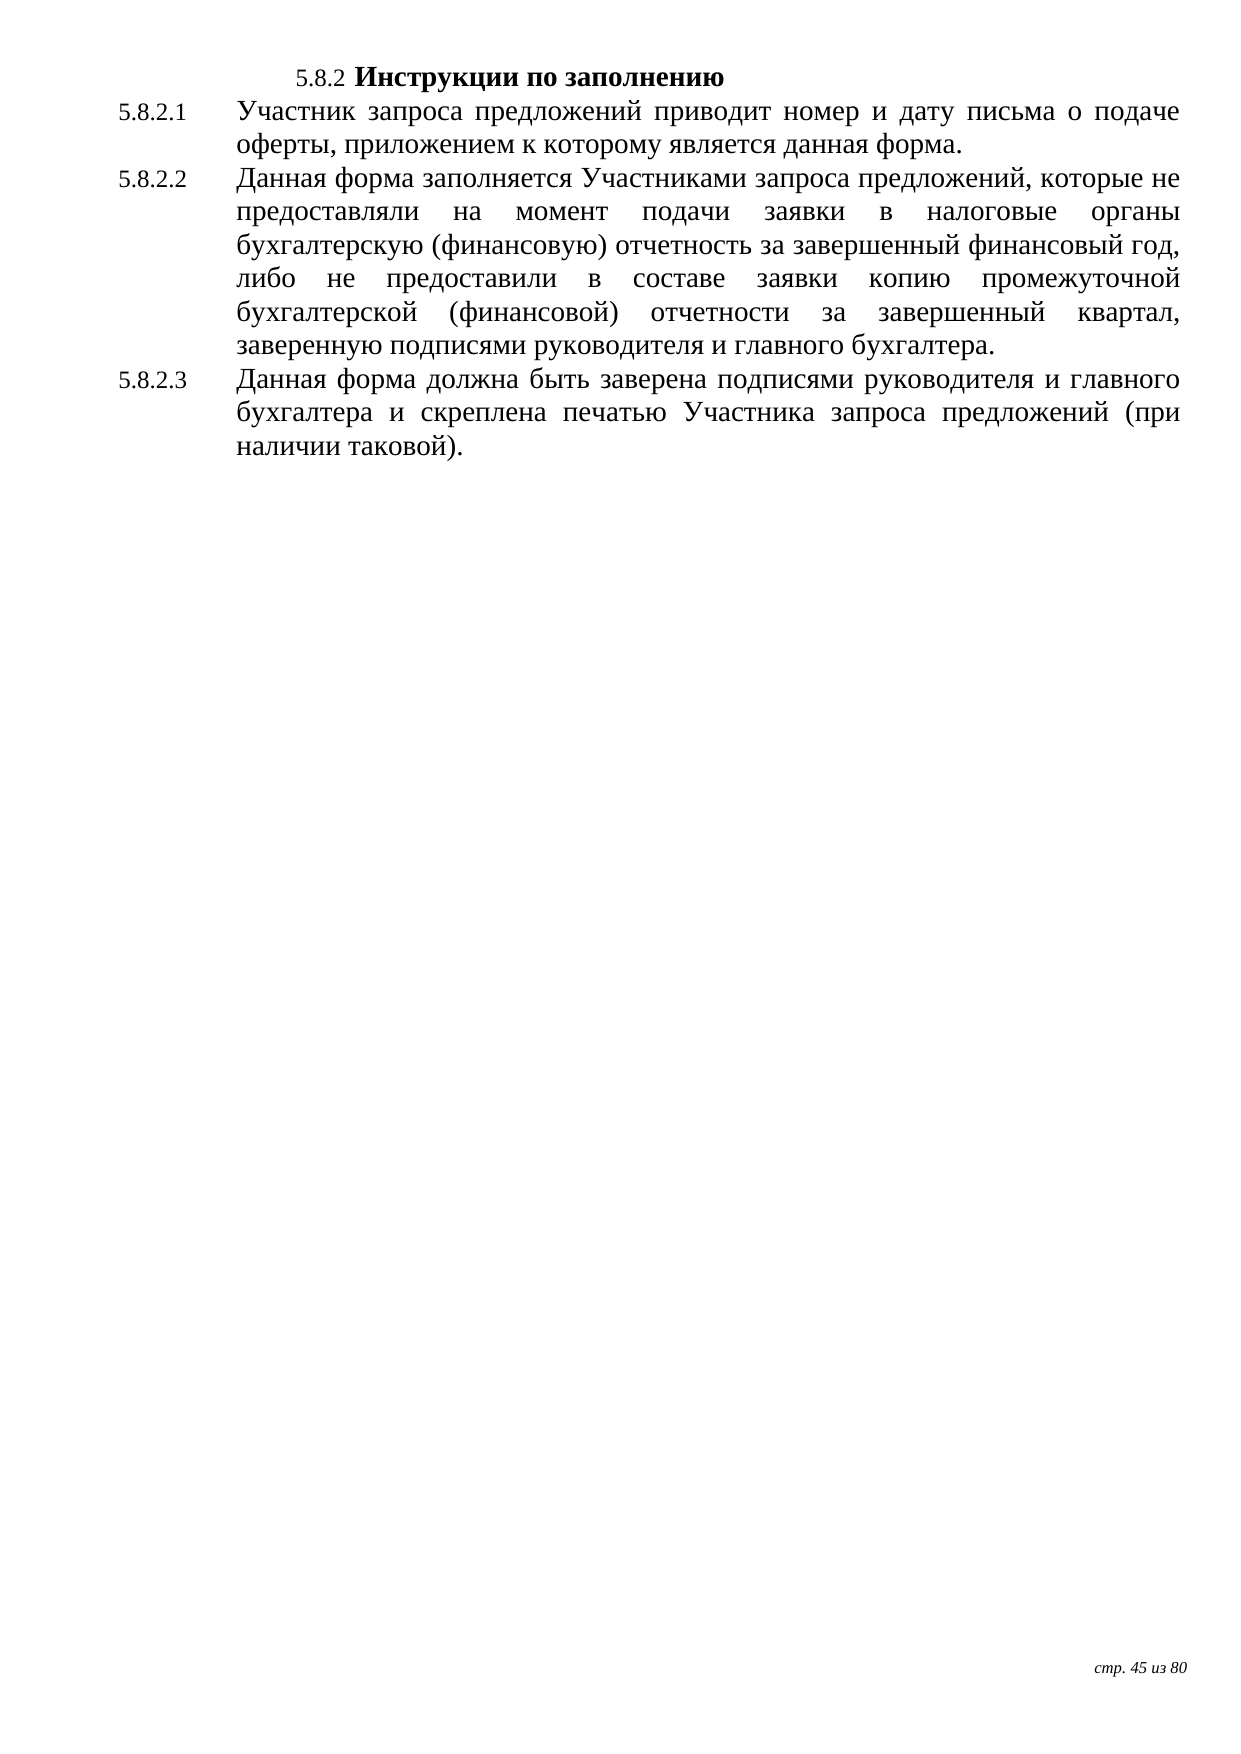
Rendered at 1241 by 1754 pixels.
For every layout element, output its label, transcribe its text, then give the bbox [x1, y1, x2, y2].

text Данная форма заполняется Участниками запроса предложений, которые не предоставляли на момент подачи заявки в налоговые органы бухгалтерскую (финансовую) отчетность за завершенный финансовый год, либо не предоставили в составе заявки копию промежуточной бухгалтерской (финансовой) отчетности за завершенный квартал, заверенную подписями руководителя и главного бухгалтера. [118, 160, 1181, 361]
text Инструкции по заполнению [236, 59, 1181, 93]
text Участник запроса предложений приводит номер и дату письма о подаче оферты, приложением к которому является данная форма. [118, 93, 1181, 160]
text Данная форма должна быть заверена подписями руководителя и главного бухгалтера и скреплена печатью Участника запроса предложений (при наличии таковой). [118, 361, 1181, 462]
